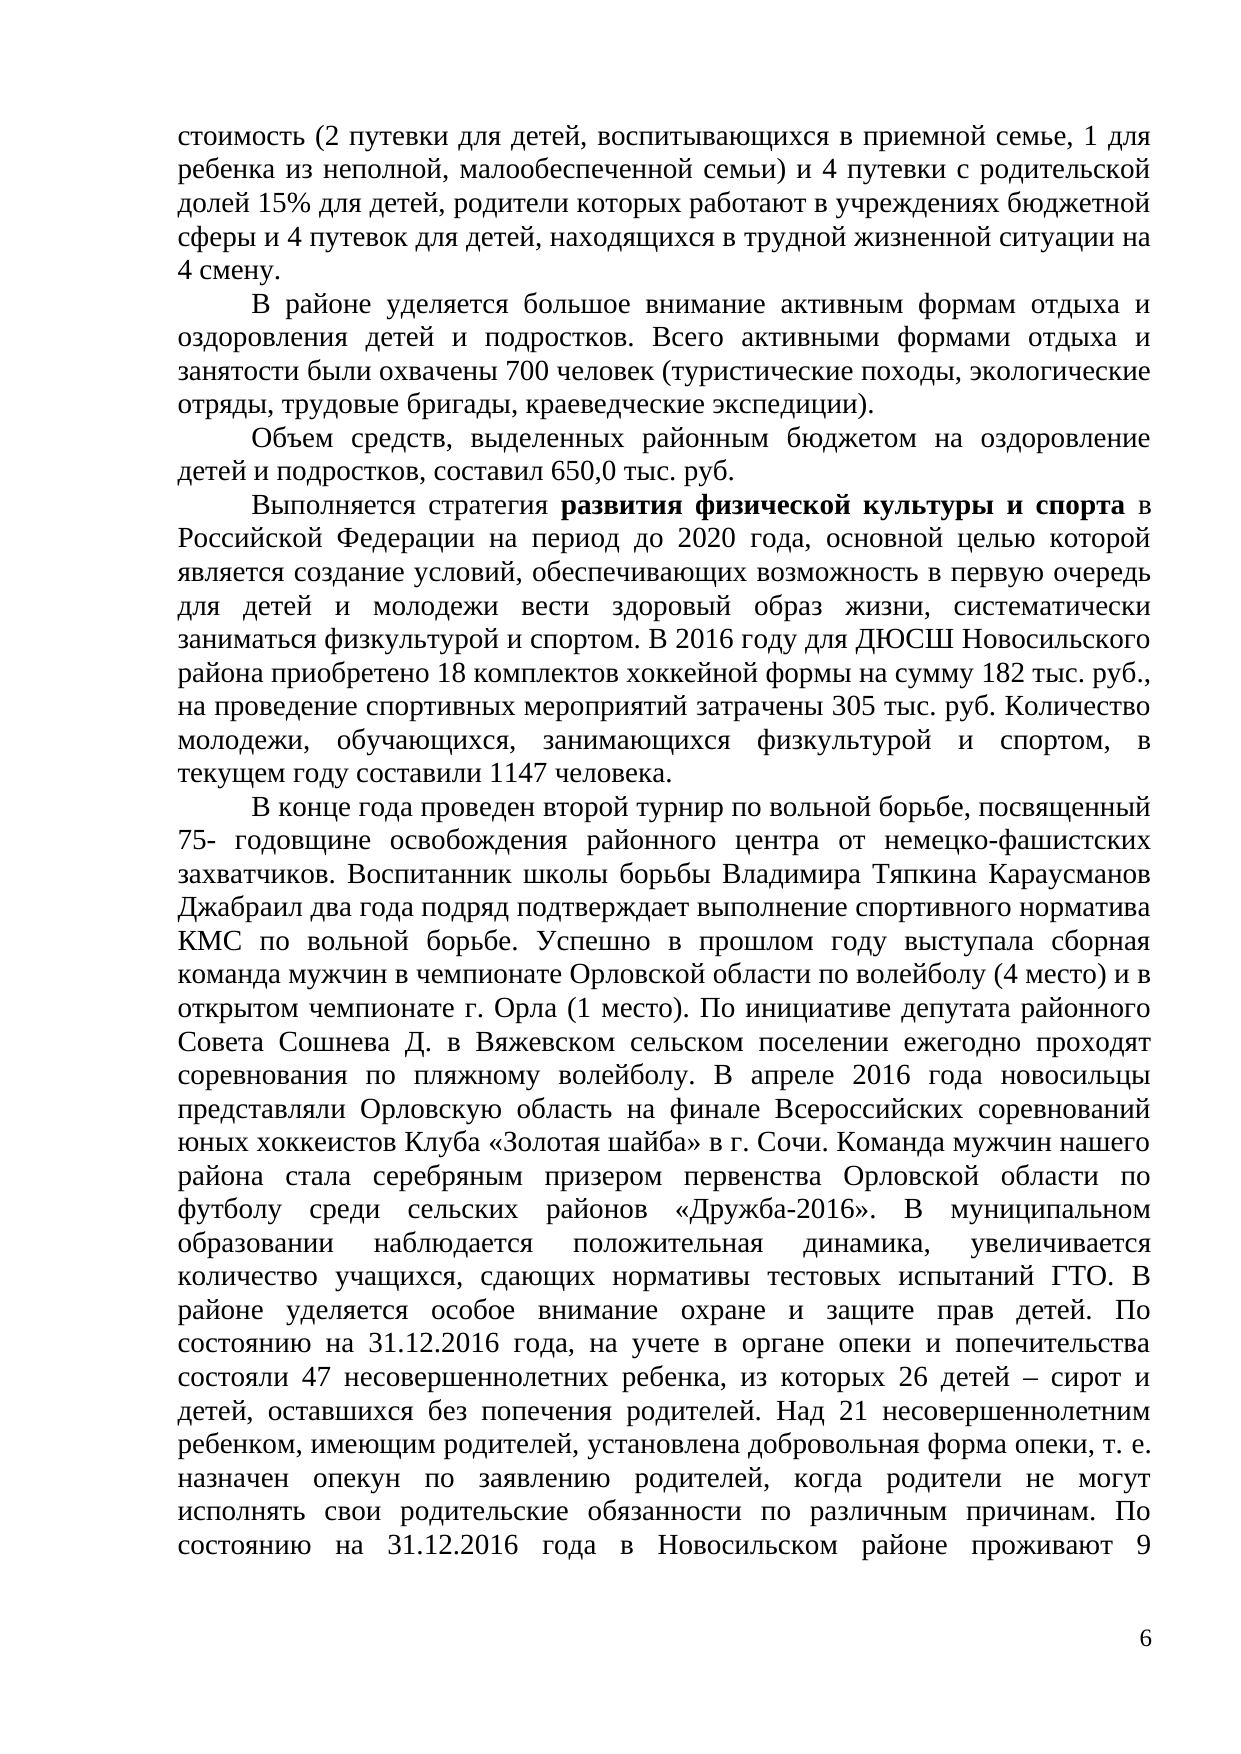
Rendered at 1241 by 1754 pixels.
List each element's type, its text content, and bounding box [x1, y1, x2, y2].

text Выполняется стратегия развития физической культуры и спорта в Российской Федерации на период до 2020 года, основной целью которой является создание условий, обеспечивающих возможность в первую очередь для детей и молодежи вести здоровый образ жизни, систематически заниматься физкультурой и спортом. В 2016 году для ДЮСШ Новосильского района приобретено 18 комплектов хоккейной формы на сумму 182 тыс. руб., на проведение спортивных мероприятий затрачены 305 тыс. руб. Количество молодежи, обучающихся, занимающихся физкультурой и спортом, в текущем году составили 1147 человека. [177, 487, 1152, 789]
text В районе уделяется большое внимание активным формам отдыха и оздоровления детей и подростков. Всего активными формами отдыха и занятости были охвачены 700 человек (туристические походы, экологические отряды, трудовые бригады, краеведческие экспедиции). [177, 286, 1152, 420]
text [177, 789, 1152, 1560]
text Объем средств, выделенных районным бюджетом на оздоровление детей и подростков, составил 650,0 тыс. руб. [177, 420, 1152, 487]
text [177, 118, 1152, 286]
